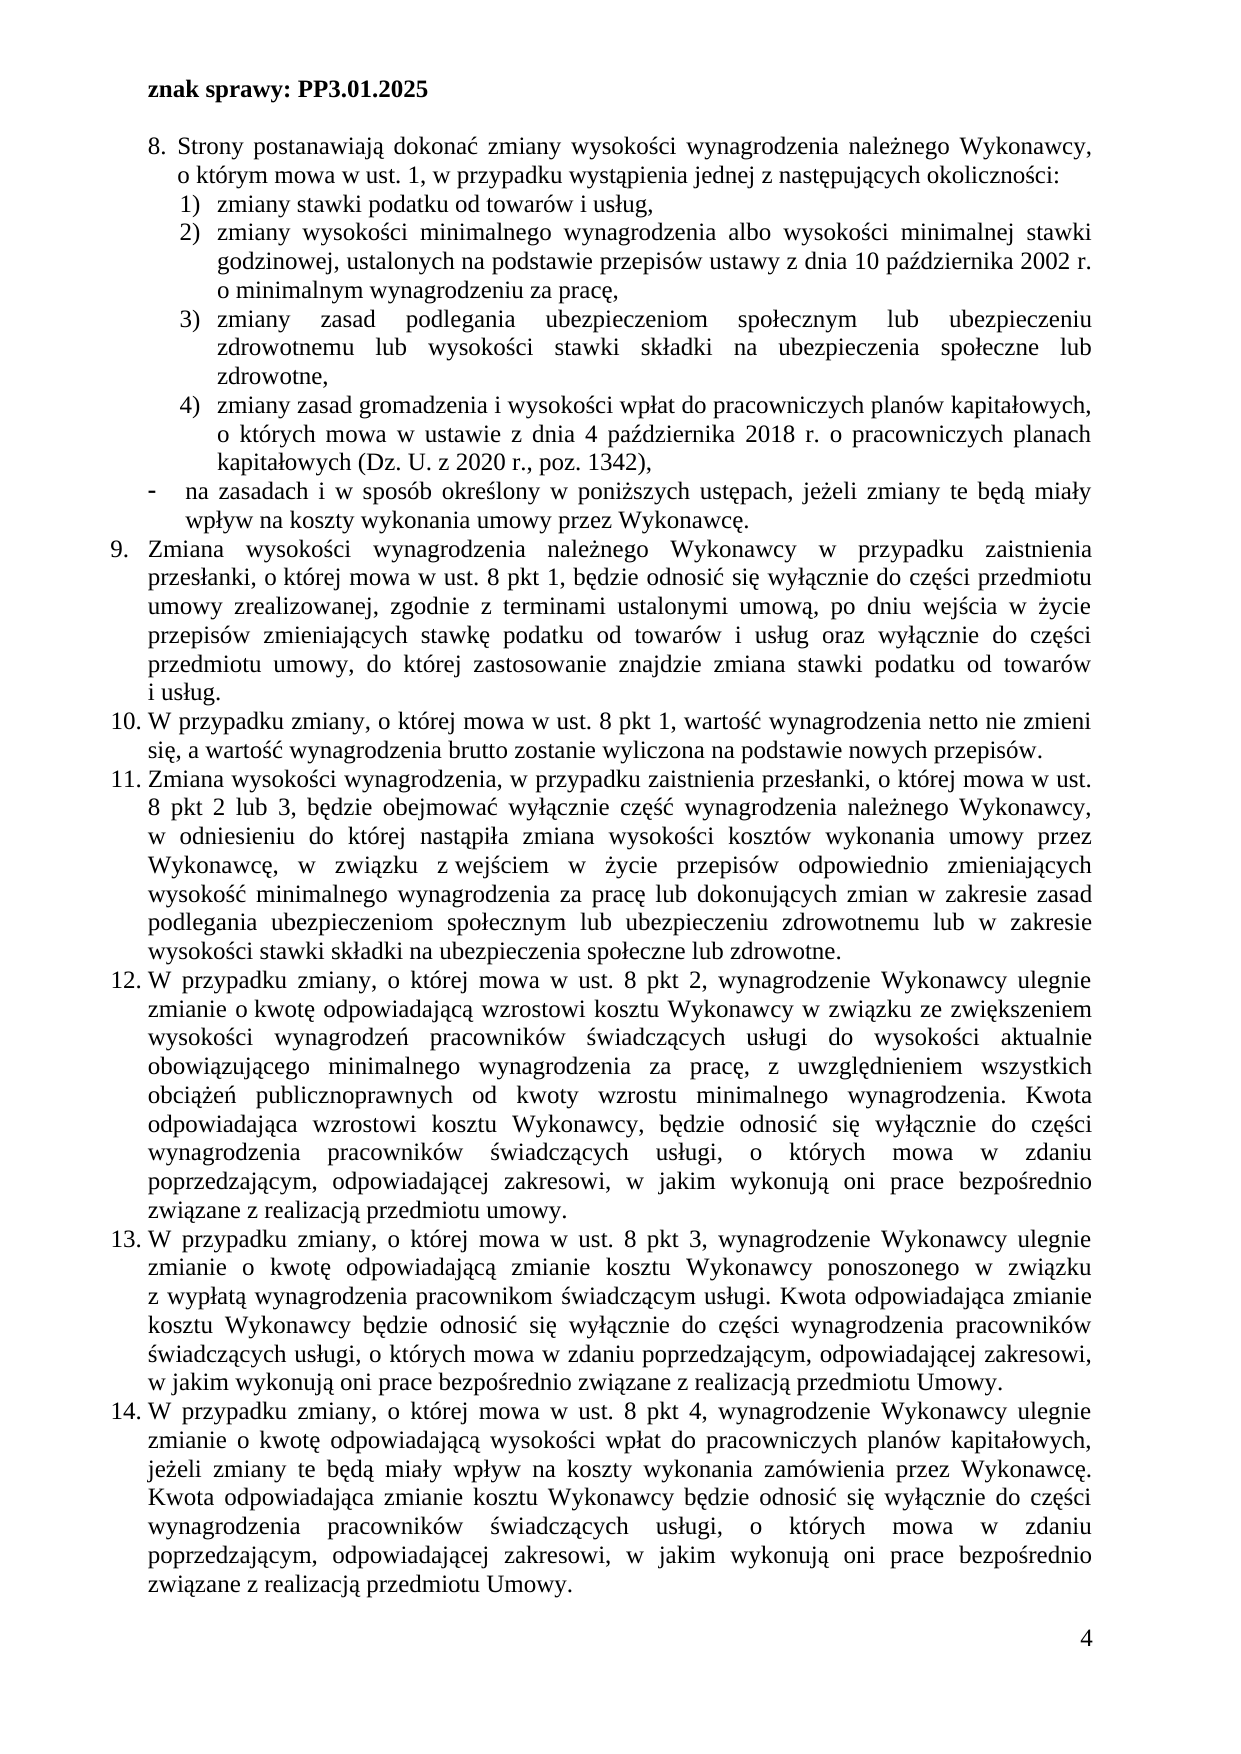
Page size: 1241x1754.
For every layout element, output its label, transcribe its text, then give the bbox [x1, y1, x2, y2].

list Zmiana wysokości wynagrodzenia należnego Wykonawcy w przypadku zaistnienia przesłanki, o której mowa w ust. 8 pkt 1, będzie odnosić się wyłącznie do części przedmiotu umowy zrealizowanej, zgodnie z terminami ustalonymi umową, po dniu wejścia w życie przepisów zmieniających stawkę podatku od towarów i usług oraz wyłącznie do części przedmiotu umowy, do której zastosowanie znajdzie zmiana stawki podatku od towarów i usług. [110, 534, 1093, 706]
list zmiany stawki podatku od towarów i usług, [179, 189, 1093, 217]
list zmiany wysokości minimalnego wynagrodzenia albo wysokości minimalnej stawki godzinowej, ustalonych na podstawie przepisów ustawy z dnia 10 października 2002 r. o minimalnym wynagrodzeniu za pracę, [179, 217, 1093, 304]
list zmiany zasad podlegania ubezpieczeniom społecznym lub ubezpieczeniu zdrowotnemu lub wysokości stawki składki na ubezpieczenia społeczne lub zdrowotne, [179, 304, 1093, 390]
list zmiany zasad gromadzenia i wysokości wpłat do pracowniczych planów kapitałowych, o których mowa w ustawie z dnia 4 października 2018 r. o pracowniczych planach kapitałowych (Dz. U. z 2020 r., poz. 1342), [179, 390, 1093, 476]
list W przypadku zmiany, o której mowa w ust. 8 pkt 3, wynagrodzenie Wykonawcy ulegnie zmianie o kwotę odpowiadającą zmianie kosztu Wykonawcy ponoszonego w związku z wypłatą wynagrodzenia pracownikom świadczącym usługi. Kwota odpowiadająca zmianie kosztu Wykonawcy będzie odnosić się wyłącznie do części wynagrodzenia pracowników świadczących usługi, o których mowa w zdaniu poprzedzającym, odpowiadającej zakresowi, w jakim wykonują oni prace bezpośrednio związane z realizacją przedmiotu Umowy. [110, 1224, 1093, 1396]
list W przypadku zmiany, o której mowa w ust. 8 pkt 1, wartość wynagrodzenia netto nie zmieni się, a wartość wynagrodzenia brutto zostanie wyliczona na podstawie nowych przepisów. [110, 706, 1093, 764]
list W przypadku zmiany, o której mowa w ust. 8 pkt 2, wynagrodzenie Wykonawcy ulegnie zmianie o kwotę odpowiadającą wzrostowi kosztu Wykonawcy w związku ze zwiększeniem wysokości wynagrodzeń pracowników świadczących usługi do wysokości aktualnie obowiązującego minimalnego wynagrodzenia za pracę, z uwzględnieniem wszystkich obciążeń publicznoprawnych od kwoty wzrostu minimalnego wynagrodzenia. Kwota odpowiadająca wzrostowi kosztu Wykonawcy, będzie odnosić się wyłącznie do części wynagrodzenia pracowników świadczących usługi, o których mowa w zdaniu poprzedzającym, odpowiadającej zakresowi, w jakim wykonują oni prace bezpośrednio związane z realizacją przedmiotu umowy. [110, 965, 1093, 1224]
list Zmiana wysokości wynagrodzenia, w przypadku zaistnienia przesłanki, o której mowa w ust. 8 pkt 2 lub 3, będzie obejmować wyłącznie część wynagrodzenia należnego Wykonawcy, w odniesieniu do której nastąpiła zmiana wysokości kosztów wykonania umowy przez Wykonawcę, w związku z wejściem w życie przepisów odpowiednio zmieniających wysokość minimalnego wynagrodzenia za pracę lub dokonujących zmian w zakresie zasad podlegania ubezpieczeniom społecznym lub ubezpieczeniu zdrowotnemu lub w zakresie wysokości stawki składki na ubezpieczenia społeczne lub zdrowotne. [110, 764, 1093, 965]
list W przypadku zmiany, o której mowa w ust. 8 pkt 4, wynagrodzenie Wykonawcy ulegnie zmianie o kwotę odpowiadającą wysokości wpłat do pracowniczych planów kapitałowych, jeżeli zmiany te będą miały wpływ na koszty wykonania zamówienia przez Wykonawcę. Kwota odpowiadająca zmianie kosztu Wykonawcy będzie odnosić się wyłącznie do części wynagrodzenia pracowników świadczących usługi, o których mowa w zdaniu poprzedzającym, odpowiadającej zakresowi, w jakim wykonują oni prace bezpośrednio związane z realizacją przedmiotu Umowy. [110, 1396, 1093, 1597]
list na zasadach i w sposób określony w poniższych ustępach, jeżeli zmiany te będą miały wpływ na koszty wykonania umowy przez Wykonawcę. [148, 476, 1093, 534]
list Strony postanawiają dokonać zmiany wysokości wynagrodzenia należnego Wykonawcy, o którym mowa w ust. 1, w przypadku wystąpienia jednej z następujących okoliczności: [148, 131, 1093, 189]
